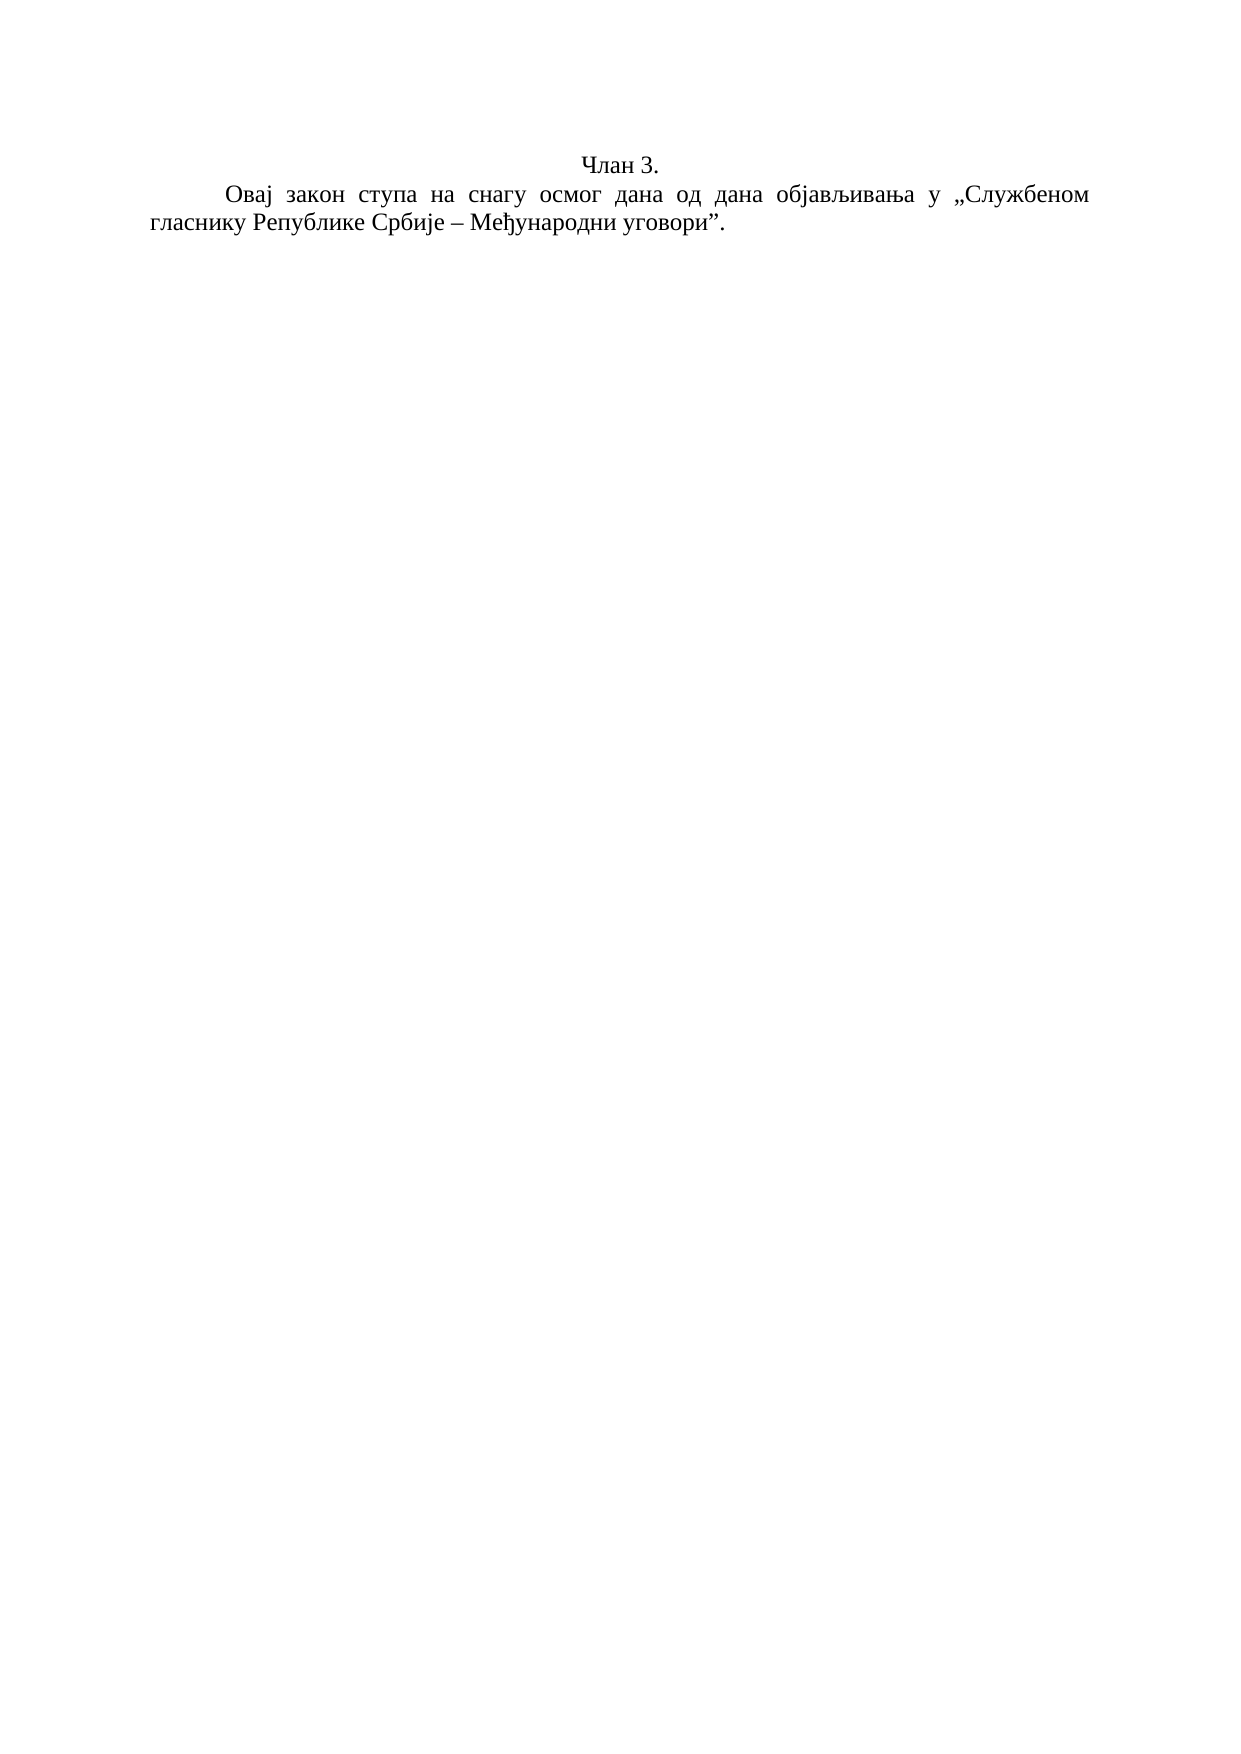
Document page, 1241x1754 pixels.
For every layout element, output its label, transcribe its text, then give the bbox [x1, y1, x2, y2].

text Овај закон ступа на снагу осмог дана од дана објављивања у „Службеном гласнику Републике Србије – Међународни уговори”. [150, 179, 1090, 236]
text Члан 3. [150, 150, 1090, 179]
